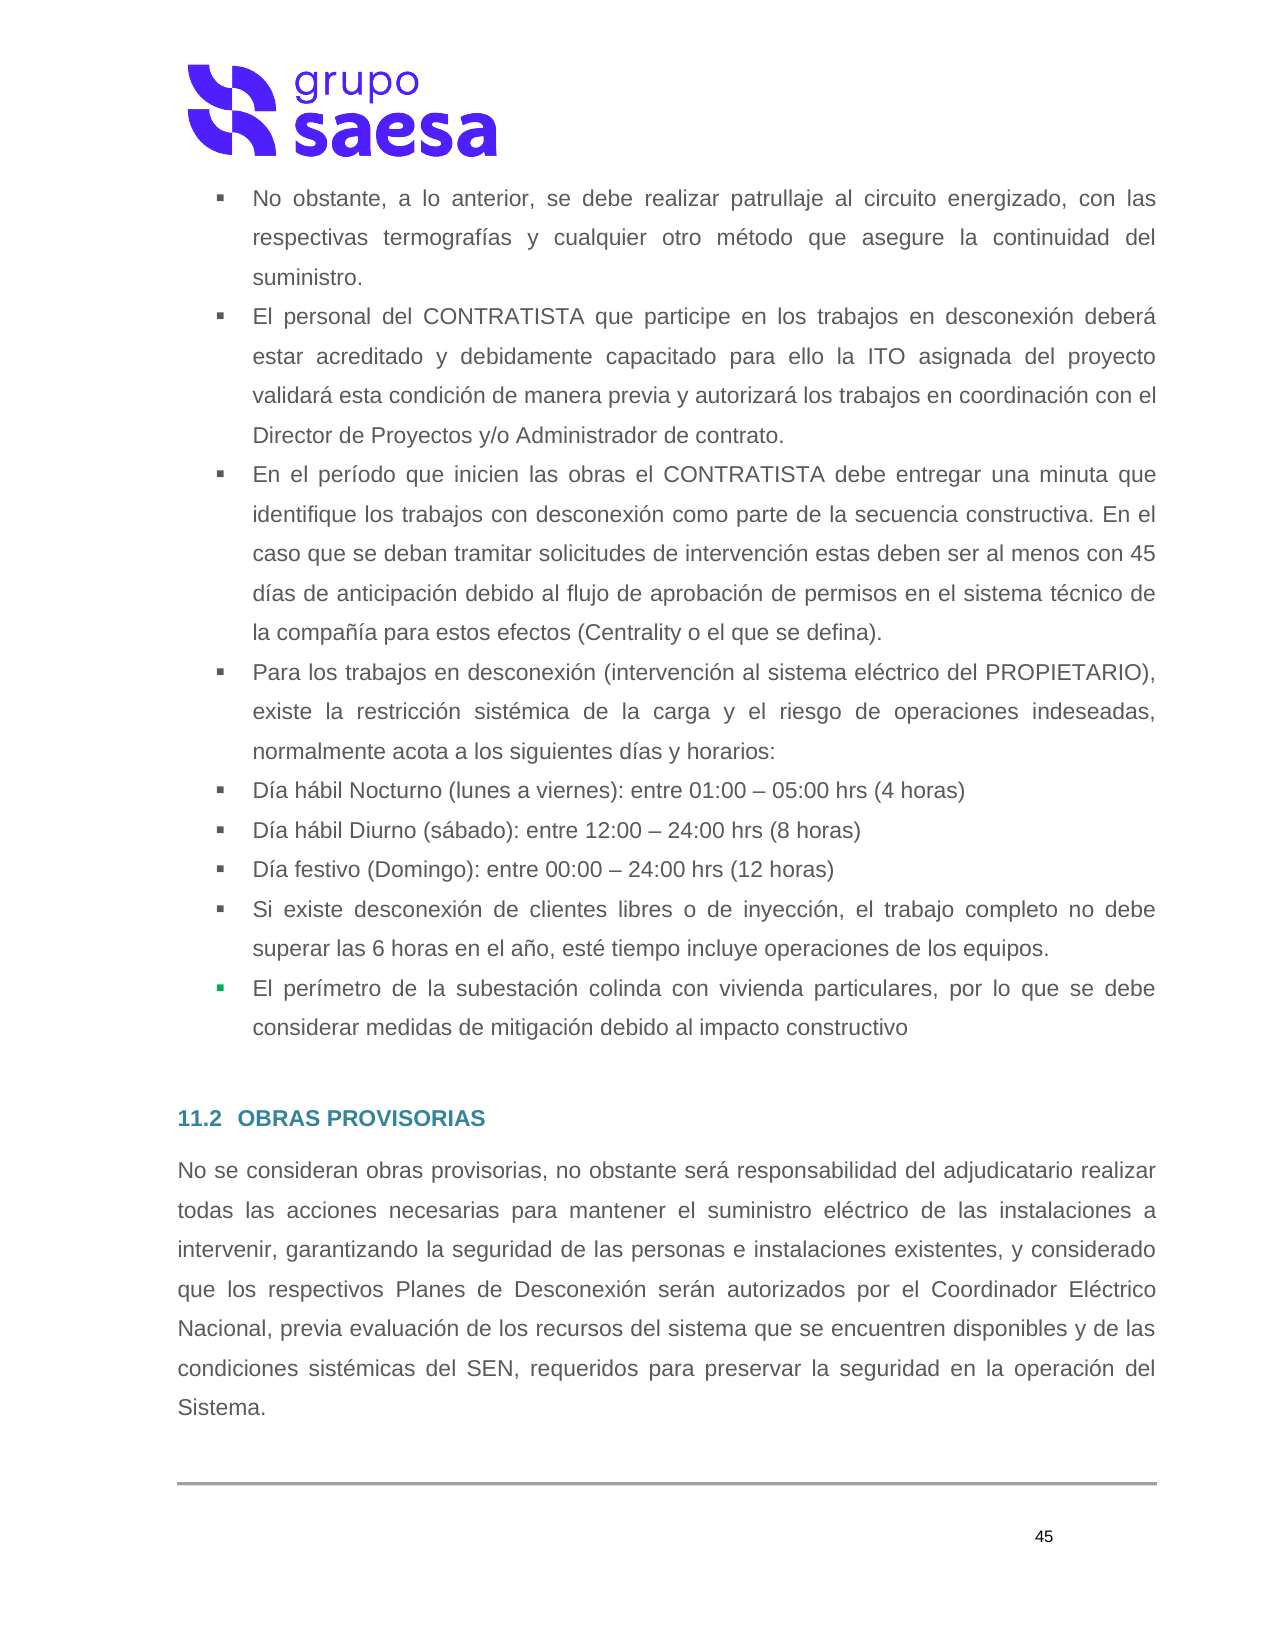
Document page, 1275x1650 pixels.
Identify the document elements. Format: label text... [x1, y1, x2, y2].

list En el período que inicien las obras el CONTRATISTA debe entregar una minuta que identifique los trabajos con desconexión como parte de la secuencia constructiva. En el caso que se deban tramitar solicitudes de intervención estas deben ser al menos con 45 días de anticipación debido al flujo de aprobación de permisos en el sistema técnico de la compañía para estos efectos (Centrality o el que se defina). [215, 461, 1157, 646]
list No obstante, a lo anterior, se debe realizar patrullaje al circuito energizado, con las respectivas termografías y cualquier otro método que asegure la continuidad del suministro. [215, 185, 1157, 290]
list Si existe desconexión de clientes libres o de inyección, el trabajo completo no debe superar las 6 horas en el año, esté tiempo incluye operaciones de los equipos. [215, 896, 1157, 961]
list Día festivo (Domingo): entre 00:00 – 24:00 hrs (12 horas) [215, 856, 1157, 882]
list El personal del CONTRATISTA que participe en los trabajos en desconexión deberá estar acreditado y debidamente capacitado para ello la ITO asignada del proyecto validará esta condición de manera previa y autorizará los trabajos en coordinación con el Director de Proyectos y/o Administrador de contrato. [215, 303, 1157, 448]
list Para los trabajos en desconexión (intervención al sistema eléctrico del PROPIETARIO), existe la restricción sistémica de la carga y el riesgo de operaciones indeseadas, normalmente acota a los siguientes días y horarios: [215, 659, 1157, 764]
list El perímetro de la subestación colinda con vivienda particulares, por lo que se debe considerar medidas de mitigación debido al impacto constructivo [215, 974, 1157, 1040]
list Día hábil Nocturno (lunes a viernes): entre 01:00 – 05:00 hrs (4 horas) [215, 777, 1157, 803]
list Día hábil Diurno (sábado): entre 12:00 – 24:00 hrs (8 horas) [215, 817, 1157, 843]
subtitle OBRAS PROVISORIAS [177, 1105, 1157, 1132]
text No se consideran obras provisorias, no obstante será responsabilidad del adjudicatario realizar todas las acciones necesarias para mantener el suministro eléctrico de las instalaciones a intervenir, garantizando la seguridad de las personas e instalaciones existentes, y considerado que los respectivos Planes de Desconexión serán autorizados por el Coordinador Eléctrico Nacional, previa evaluación de los recursos del sistema que se encuentren disponibles y de las condiciones sistémicas del SEN, requeridos para preservar la seguridad en la operación del Sistema. [177, 1157, 1157, 1421]
picture [177, 56, 506, 160]
